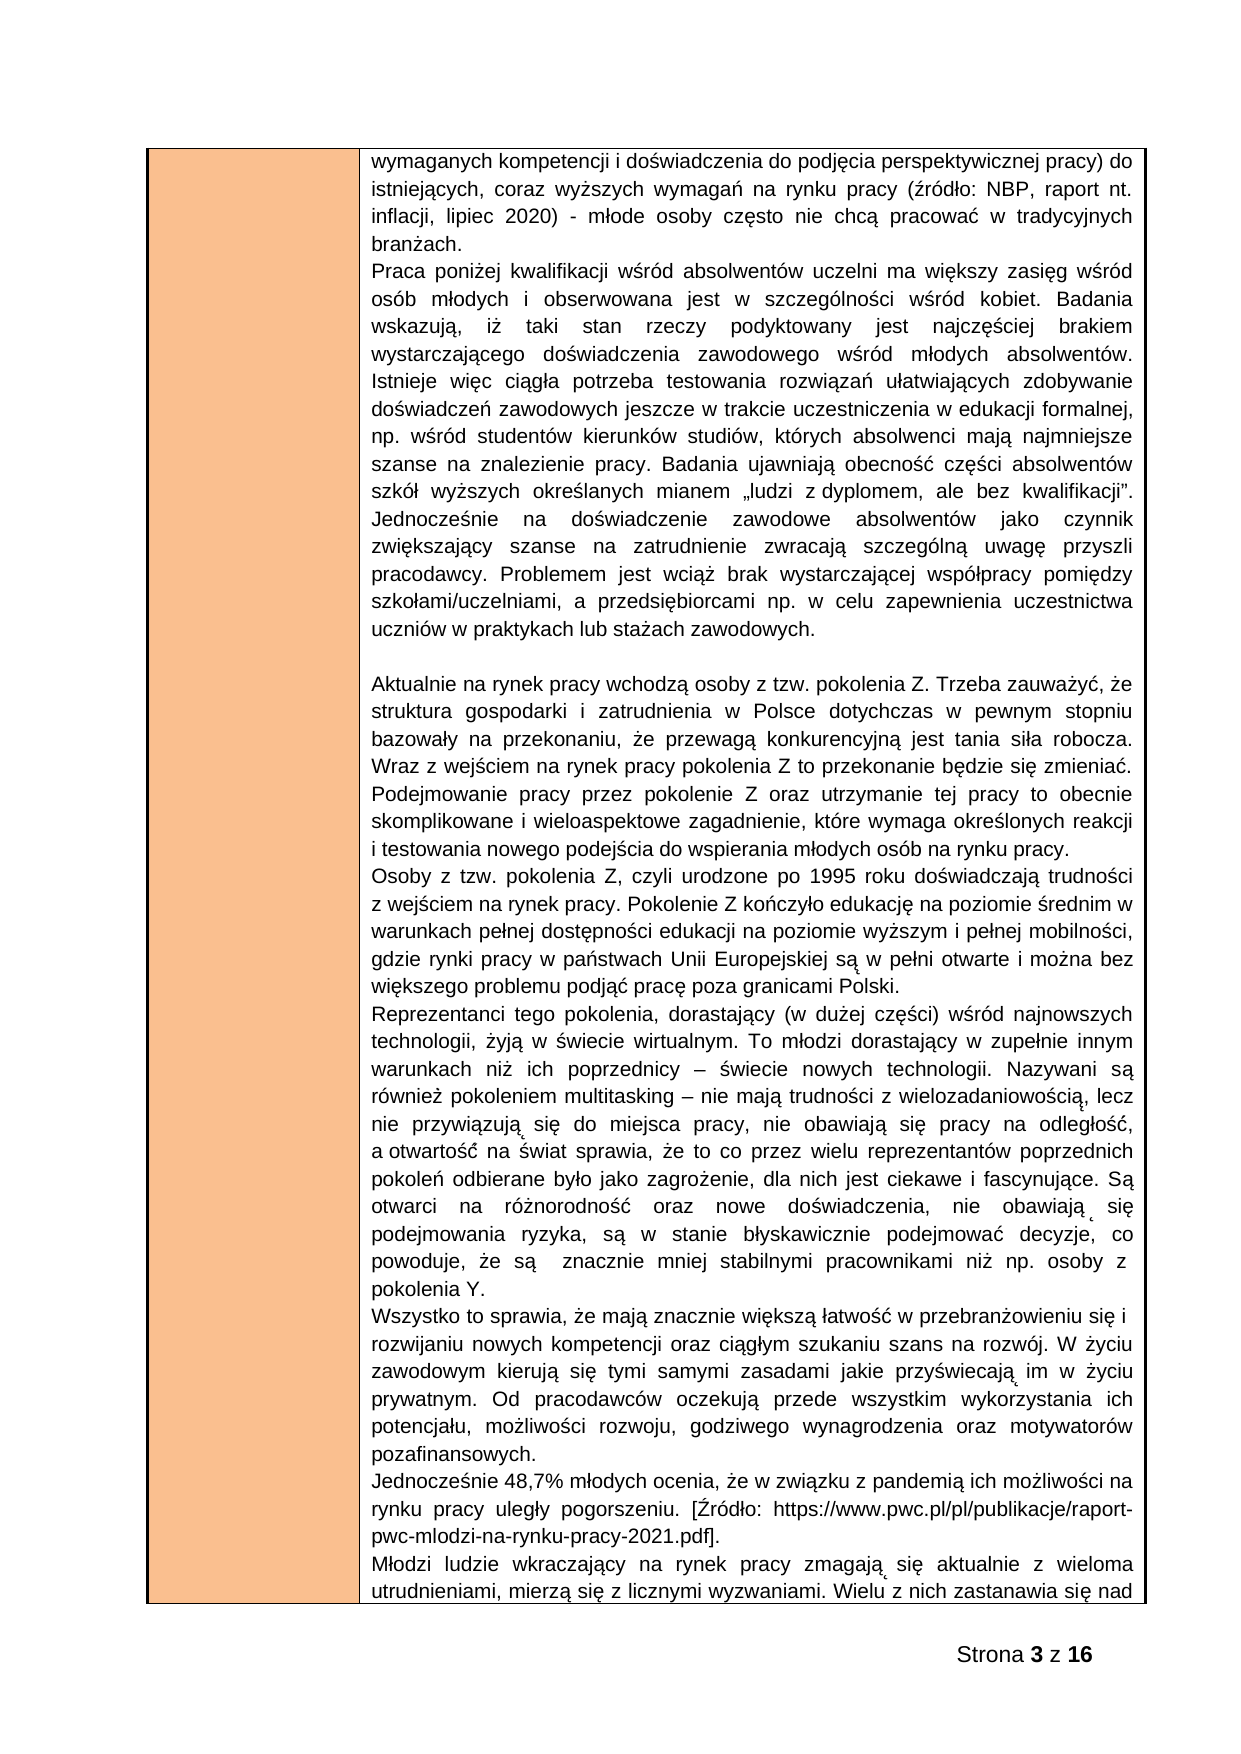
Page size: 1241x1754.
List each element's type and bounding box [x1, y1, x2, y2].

table_cell [360, 149, 1144, 1603]
table_cell [149, 149, 359, 1603]
